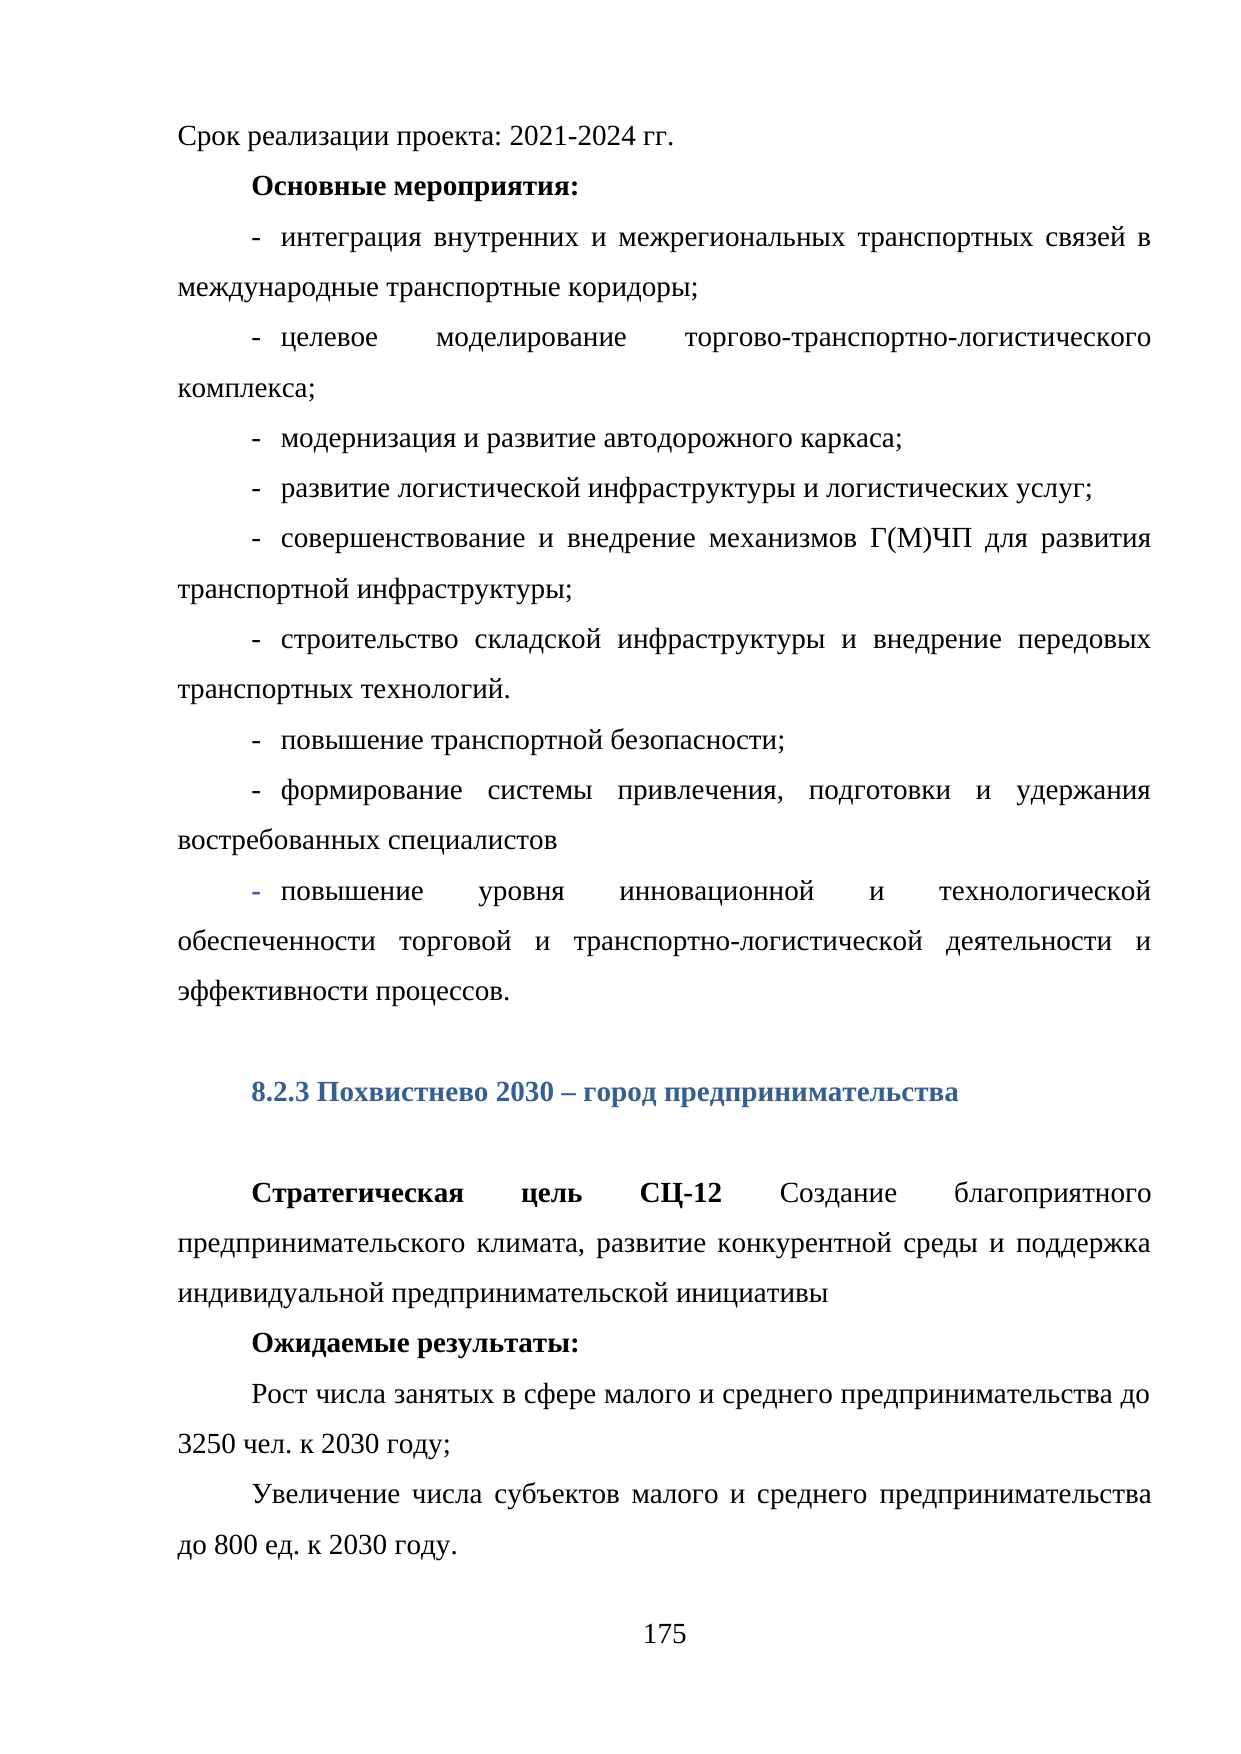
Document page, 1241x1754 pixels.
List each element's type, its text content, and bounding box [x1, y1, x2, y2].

list повышение уровня инновационной и технологической обеспеченности торговой и транспортно-логистической деятельности и эффективности процессов. [177, 873, 1152, 1007]
text Рост числа занятых в сфере малого и среднего предпринимательства до 3250 чел. к 2030 году; [177, 1376, 1152, 1460]
text Стратегическая цель СЦ-12 Создание благоприятного предпринимательского климата, развитие конкурентной среды и поддержка индивидуальной предпринимательской инициативы [177, 1175, 1152, 1309]
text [177, 118, 1152, 152]
list формирование системы привлечения, подготовки и удержания востребованных специалистов [177, 772, 1152, 856]
text 8.2.3 Похвистнево 2030 – город предпринимательства [177, 1074, 1152, 1108]
list развитие логистической инфраструктуры и логистических услуг; [177, 470, 1152, 504]
list модернизация и развитие автодорожного каркаса; [177, 420, 1152, 453]
list повышение транспортной безопасности; [177, 722, 1152, 755]
list совершенствование и внедрение механизмов Г(М)ЧП для развития транспортной инфраструктуры; [177, 521, 1152, 604]
list целевое моделирование торгово-транспортно-логистического комплекса; [177, 319, 1152, 403]
text Основные мероприятия: [177, 168, 1152, 202]
text Увеличение числа субъектов малого и среднего предпринимательства до 800 ед. к 2030 году. [177, 1477, 1152, 1560]
text Ожидаемые результаты: [177, 1326, 1152, 1359]
list интеграция внутренних и межрегиональных транспортных связей в международные транспортные коридоры; [177, 219, 1152, 303]
list строительство складской инфраструктуры и внедрение передовых транспортных технологий. [177, 621, 1152, 705]
